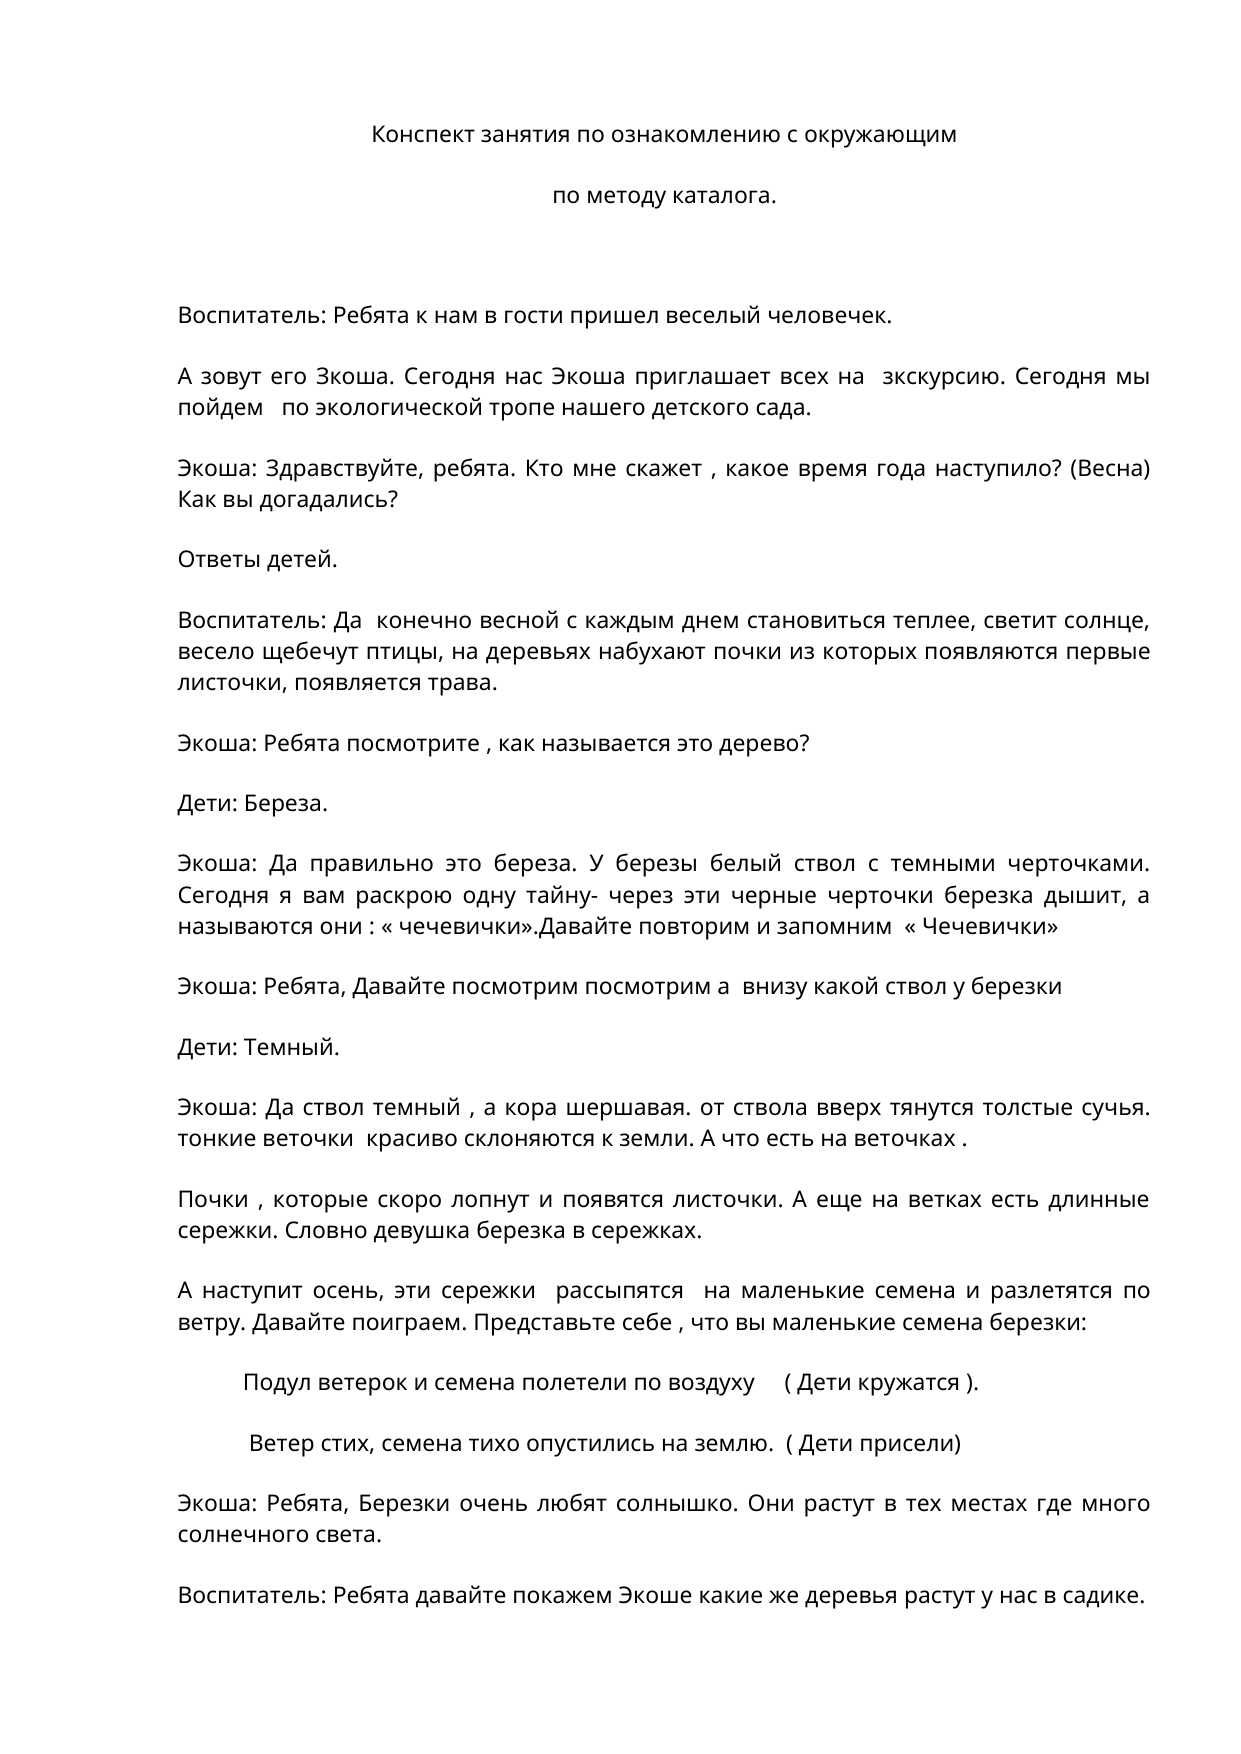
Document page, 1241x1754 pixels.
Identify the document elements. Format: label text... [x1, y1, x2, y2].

text Экоша: Ребята посмотрите , как называется это дерево? [177, 726, 1152, 758]
text Ветер стих, семена тихо опустились на землю. ( Дети присели) [177, 1426, 1152, 1458]
text Конспект занятия по ознакомлению с окружающим [177, 118, 1152, 149]
text Воспитатель: Да конечно весной с каждым днем становиться теплее, светит солнце, весело щебечут птицы, на деревьях набухают почки из которых появляются первые листочки, появляется трава. [177, 603, 1152, 697]
text А зовут его Зкоша. Сегодня нас Экоша приглашает всех на зкскурсию. Сегодня мы пойдем по экологической тропе нашего детского сада. [177, 360, 1152, 422]
text Дети: Береза. [177, 787, 1152, 818]
text Экоша: Здравствуйте, ребята. Кто мне скажет , какое время года наступило? (Весна) Как вы догадались? [177, 451, 1152, 514]
text Дети: Темный. [177, 1031, 1152, 1062]
text Экоша: Да правильно это береза. У березы белый ствол с темными черточками. Сегодня я вам раскрою одну тайну- через эти черные черточки березка дышит, а называются они : « чечевички».Давайте повторим и запомним « Чечевички» [177, 847, 1152, 941]
text Экоша: Ребята, Давайте посмотрим посмотрим а внизу какой ствол у березки [177, 970, 1152, 1001]
text Экоша: Да ствол темный , а кора шершавая. от ствола вверх тянутся толстые сучья. тонкие веточки красиво склоняются к земли. А что есть на веточках . [177, 1091, 1152, 1153]
text Экоша: Ребята, Березки очень любят солнышко. Они растут в тех местах где много солнечного света. [177, 1487, 1152, 1549]
text Подул ветерок и семена полетели по воздуху ( Дети кружатся ). [177, 1366, 1152, 1397]
text Ответы детей. [177, 543, 1152, 574]
text Воспитатель: Ребята давайте покажем Экоше какие же деревья растут у нас в садике. [177, 1578, 1152, 1610]
text А наступит осень, эти сережки рассыпятся на маленькие семена и разлетятся по ветру. Давайте поиграем. Представьте себе , что вы маленькие семена березки: [177, 1274, 1152, 1337]
text по методу каталога. [177, 178, 1152, 210]
text Почки , которые скоро лопнут и появятся листочки. А еще на ветках есть длинные сережки. Словно девушка березка в сережках. [177, 1183, 1152, 1245]
text Воспитатель: Ребята к нам в гости пришел веселый человечек. [177, 299, 1152, 331]
